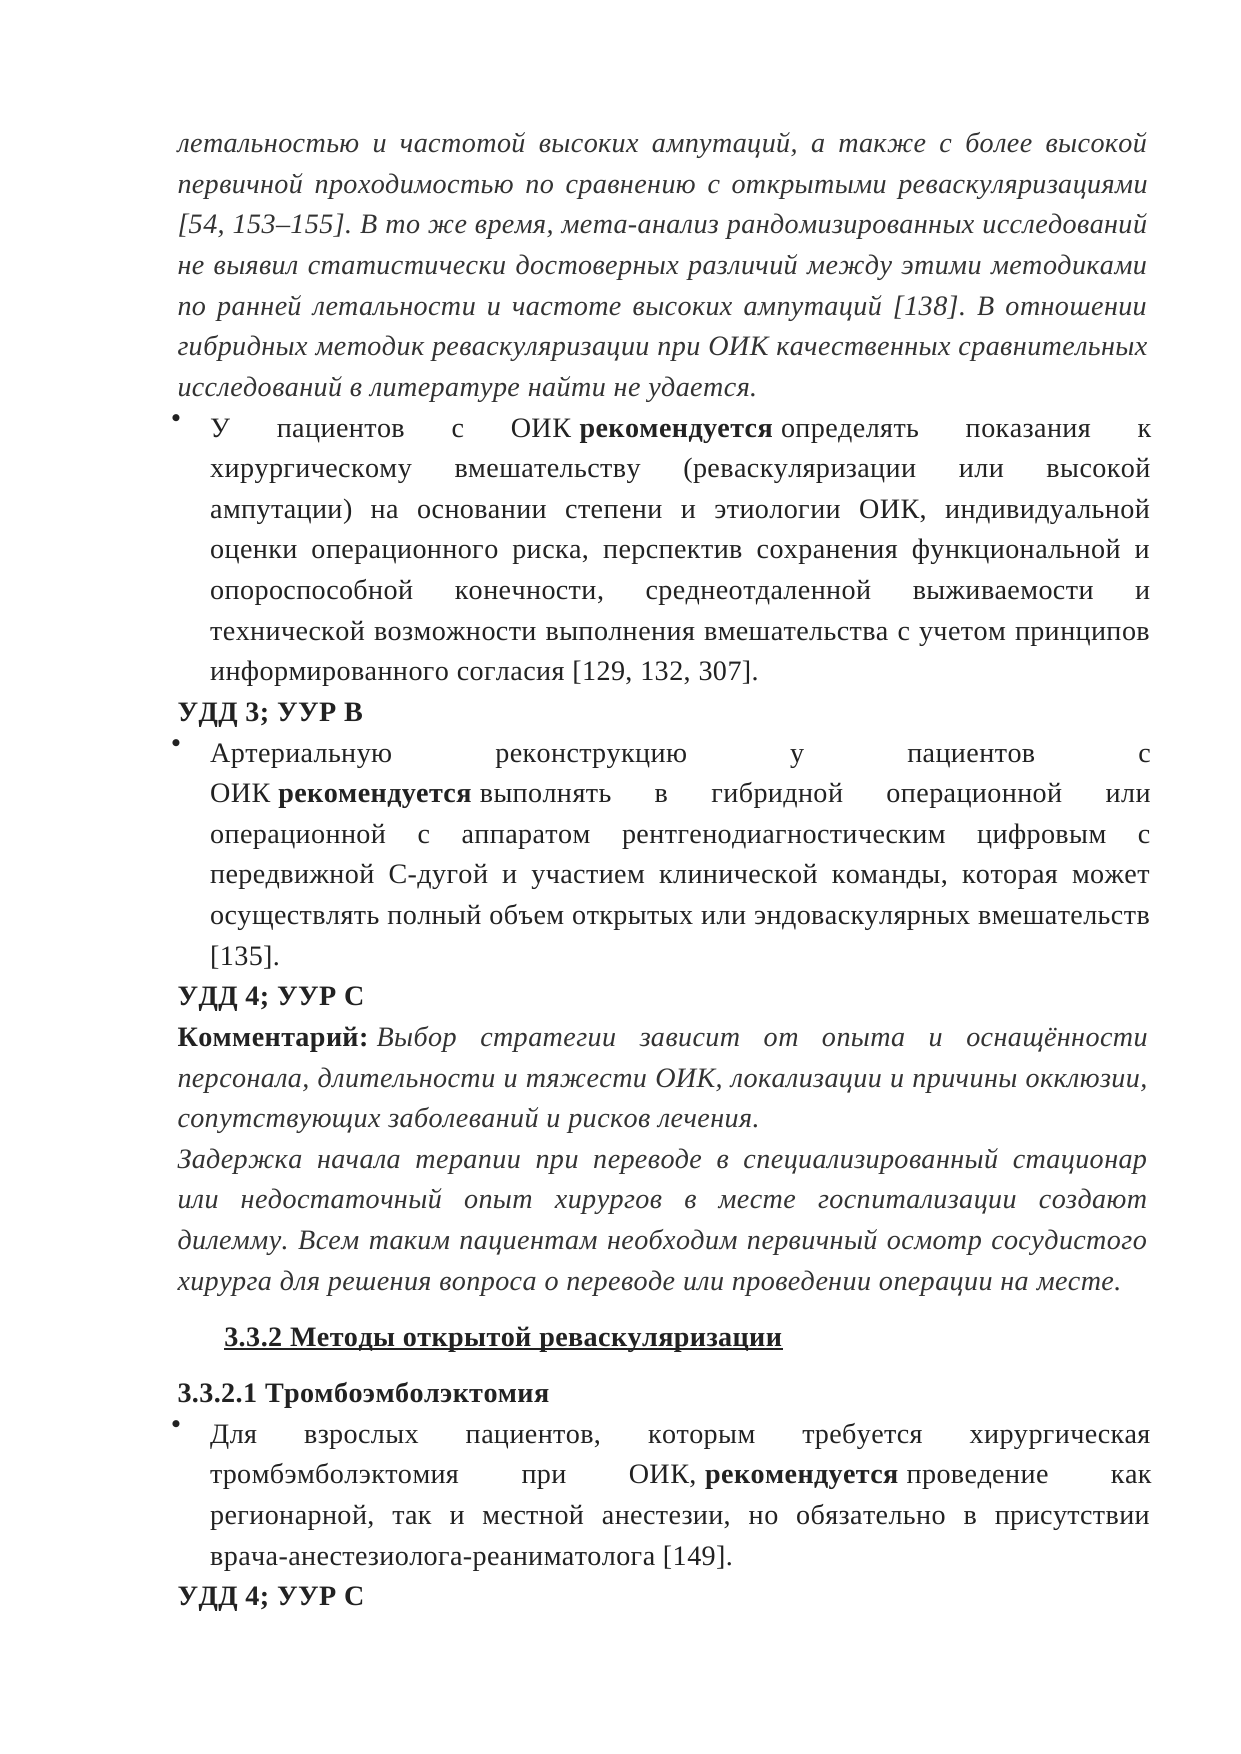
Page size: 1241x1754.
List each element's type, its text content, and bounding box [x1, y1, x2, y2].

list У пациентов с ОИК рекомендуется определять показания к хирургическому вмешательству (реваскуляризации или высокой ампутации) на основании степени и этиологии ОИК, индивидуальной оценки операционного риска, перспектив сохранения функциональной и опороспособной конечности, среднеотдаленной выживаемости и технической возможности выполнения вмешательства с учетом принципов информированного согласия [129, 132, 307]. [172, 402, 1152, 687]
list Для взрослых пациентов, которым требуется хирургическая тромбэмболэктомия при ОИК, рекомендуется проведение как регионарной, так и местной анестезии, но обязательно в присутствии врача-анестезиолога-реаниматолога [149]. [172, 1409, 1152, 1571]
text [177, 118, 1152, 402]
text УДД 4; УУР С [177, 971, 1152, 1012]
text УДД 4; УУР С [177, 1571, 1152, 1612]
text Задержка начала терапии при переводе в специализированный стационар или недостаточный опыт хирургов в месте госпитализации создают дилемму. Всем таким пациентам необходим первичный осмотр сосудистого хирурга для решения вопроса о переводе или проведении операции на месте. [177, 1134, 1152, 1296]
list Артериальную реконструкцию у пациентов с ОИК рекомендуется выполнять в гибридной операционной или операционной с аппаратом рентгенодиагностическим цифровым с передвижной С-дугой и участием клинической команды, которая может осуществлять полный объем открытых или эндоваскулярных вмешательств [135]. [172, 727, 1152, 971]
text 3.3.2.1 Тромбоэмболэктомия [177, 1368, 1152, 1409]
text 3.3.2 Методы открытой реваскуляризации [224, 1312, 1105, 1352]
text Комментарий: Выбор стратегии зависит от опыта и оснащённости персонала, длительности и тяжести ОИК, локализации и причины окклюзии, сопутствующих заболеваний и рисков лечения. [177, 1012, 1152, 1134]
text УДД 3; УУР В [177, 687, 1152, 727]
